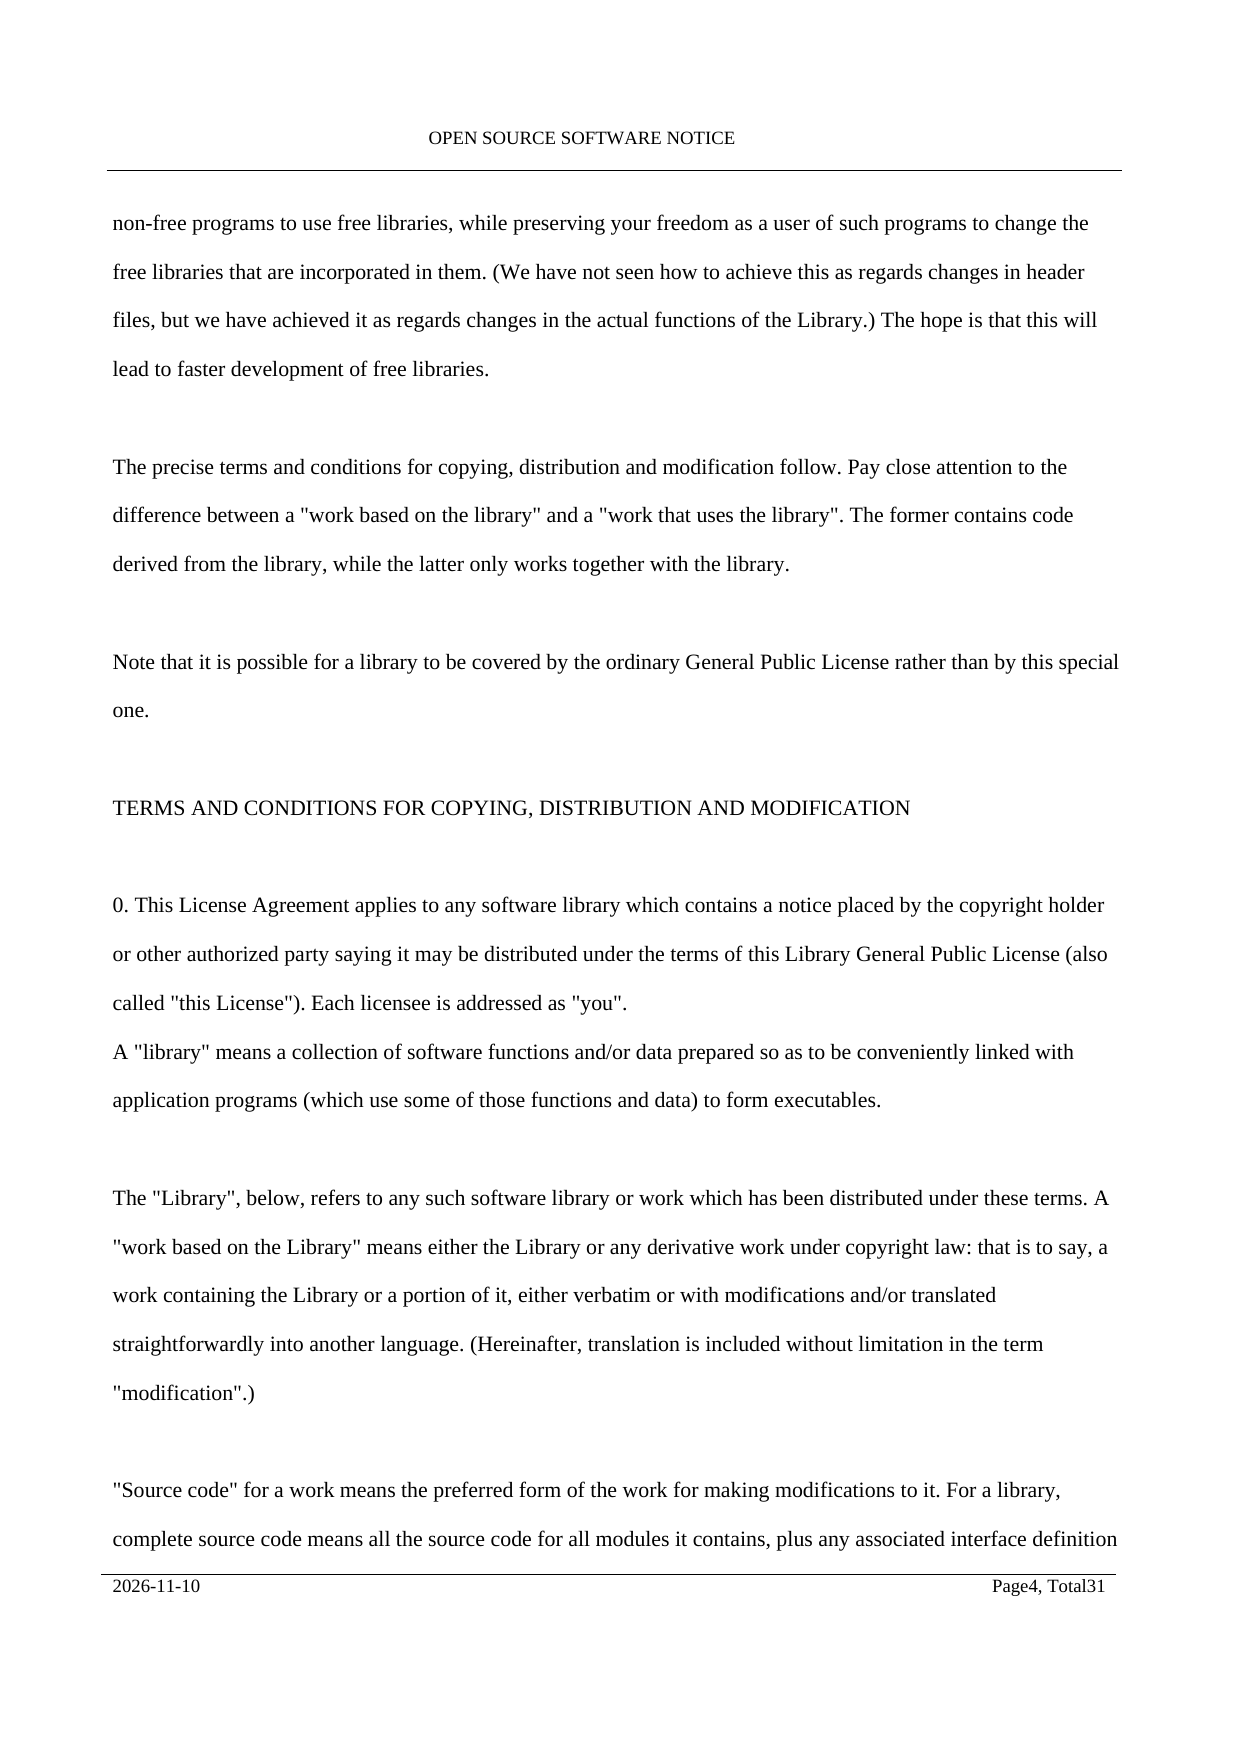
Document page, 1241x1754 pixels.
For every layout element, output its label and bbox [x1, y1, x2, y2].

text [112, 206, 1128, 1555]
